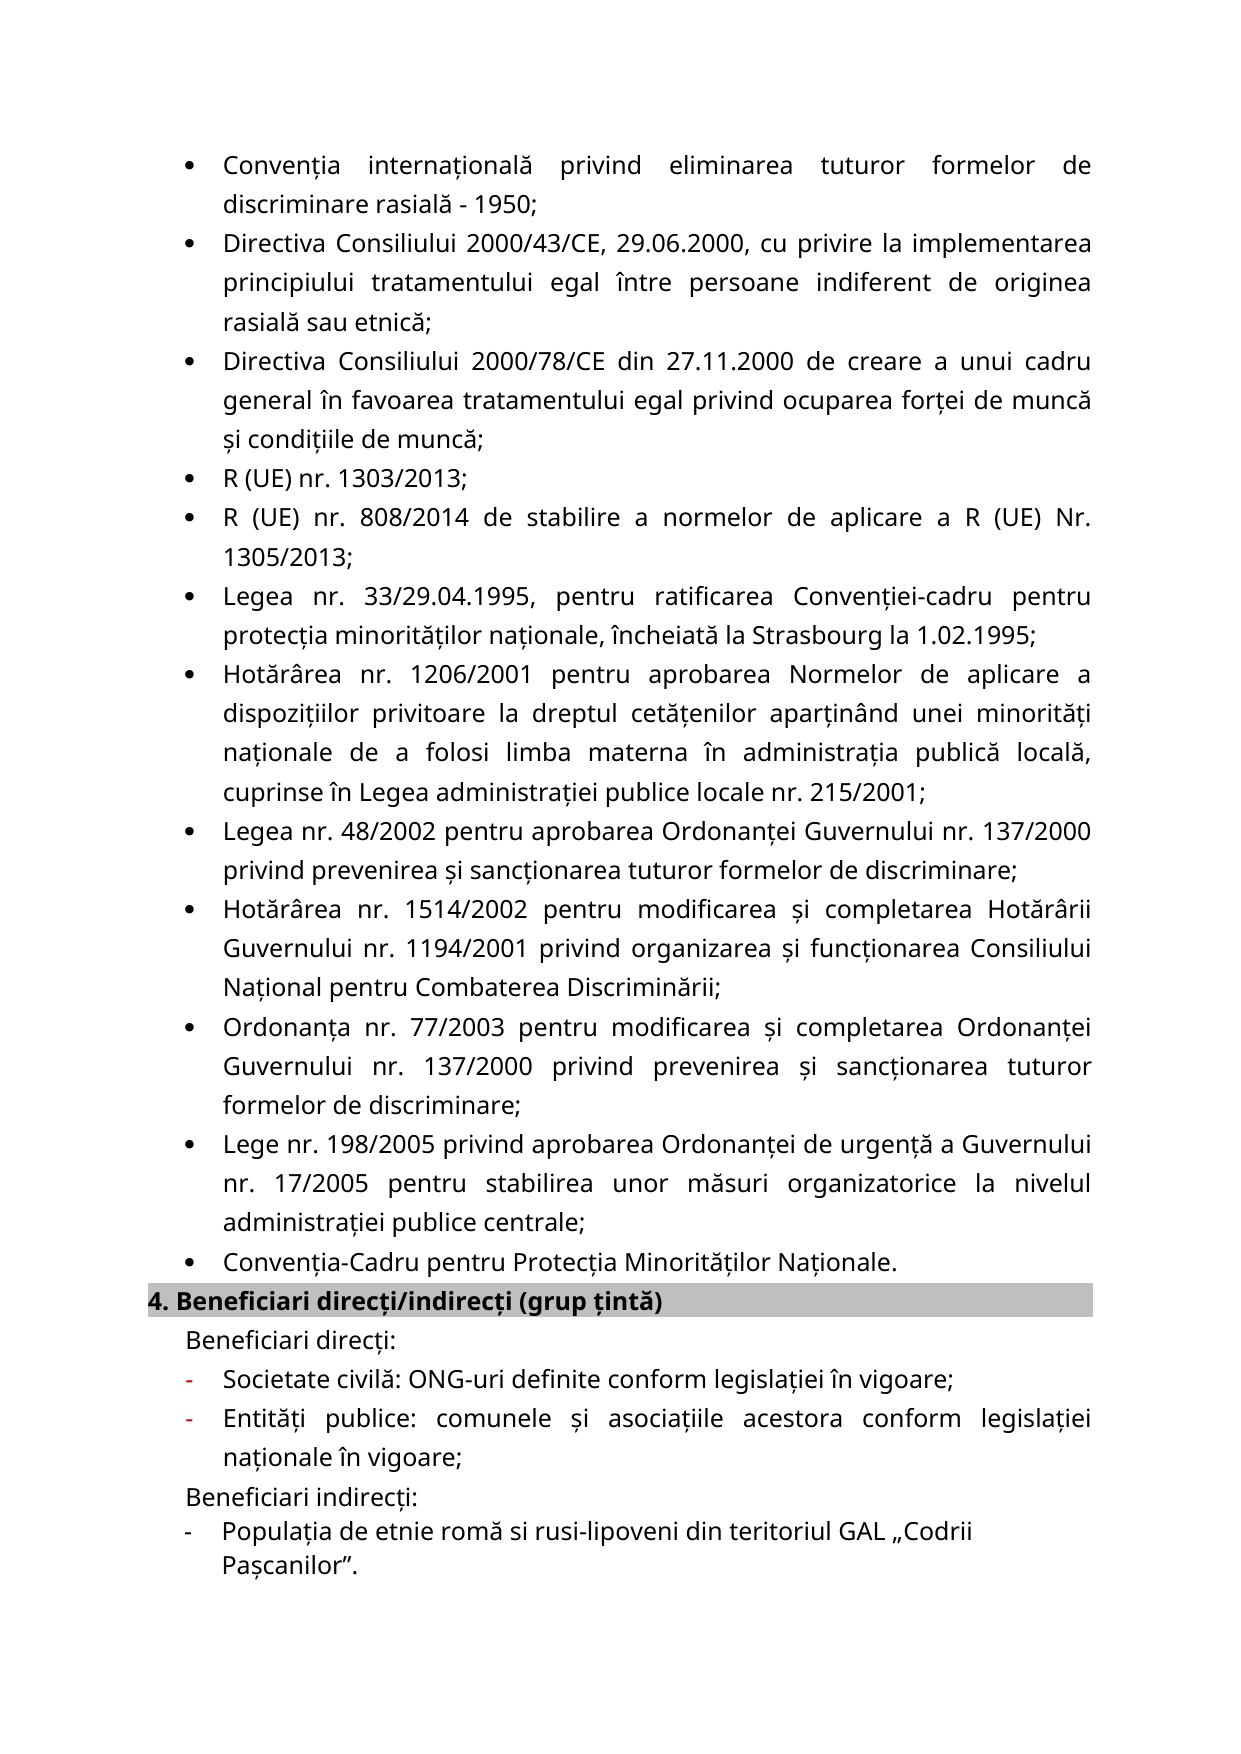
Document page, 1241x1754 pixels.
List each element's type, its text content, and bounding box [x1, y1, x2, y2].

list Entități publice: comunele și asociațiile acestora conform legislației naționale în vigoare; [185, 1401, 1093, 1474]
list Convenția internațională privind eliminarea tuturor formelor de discriminare rasială - 1950; [185, 148, 1093, 221]
list Convenția-Cadru pentru Protecția Minorităților Naționale. [185, 1244, 1093, 1278]
text 4. Beneficiari direcți/indirecți (grup țintă) [148, 1283, 1093, 1317]
text Beneficiari direcți: [185, 1323, 1093, 1357]
list Hotărârea nr. 1514/2002 pentru modificarea și completarea Hotărârii Guvernului nr. 1194/2001 privind organizarea și funcționarea Consiliului Național pentru Combaterea Discriminării; [185, 892, 1093, 1004]
list R (UE) nr. 1303/2013; [185, 461, 1093, 495]
list Hotărârea nr. 1206/2001 pentru aprobarea Normelor de aplicare a dispozițiilor privitoare la dreptul cetățenilor aparținând unei minorități naționale de a folosi limba materna în administrația publică locală, cuprinse în Legea administrației publice locale nr. 215/2001; [185, 657, 1093, 808]
list R (UE) nr. 808/2014 de stabilire a normelor de aplicare a R (UE) Nr. 1305/2013; [185, 500, 1093, 573]
list Societate civilă: ONG-uri definite conform legislației în vigoare; [185, 1362, 1093, 1396]
list Populația de etnie romă si rusi-lipoveni din teritoriul GAL „Codrii Pașcanilor”. [184, 1513, 1093, 1581]
text Beneficiari indirecți: [185, 1479, 1093, 1513]
list Lege nr. 198/2005 privind aprobarea Ordonanței de urgență a Guvernului nr. 17/2005 pentru stabilirea unor măsuri organizatorice la nivelul administrației publice centrale; [185, 1127, 1093, 1239]
list Legea nr. 33/29.04.1995, pentru ratificarea Convenției-cadru pentru protecția minorităților naționale, încheiată la Strasbourg la 1.02.1995; [185, 578, 1093, 652]
list Directiva Consiliului 2000/43/CE, 29.06.2000, cu privire la implementarea principiului tratamentului egal între persoane indiferent de originea rasială sau etnică; [185, 226, 1093, 338]
list Ordonanța nr. 77/2003 pentru modificarea și completarea Ordonanței Guvernului nr. 137/2000 privind prevenirea și sancționarea tuturor formelor de discriminare; [185, 1009, 1093, 1122]
list Directiva Consiliului 2000/78/CE din 27.11.2000 de creare a unui cadru general în favoarea tratamentului egal privind ocuparea forței de muncă și condițiile de muncă; [185, 343, 1093, 456]
list Legea nr. 48/2002 pentru aprobarea Ordonanței Guvernului nr. 137/2000 privind prevenirea și sancționarea tuturor formelor de discriminare; [185, 813, 1093, 887]
